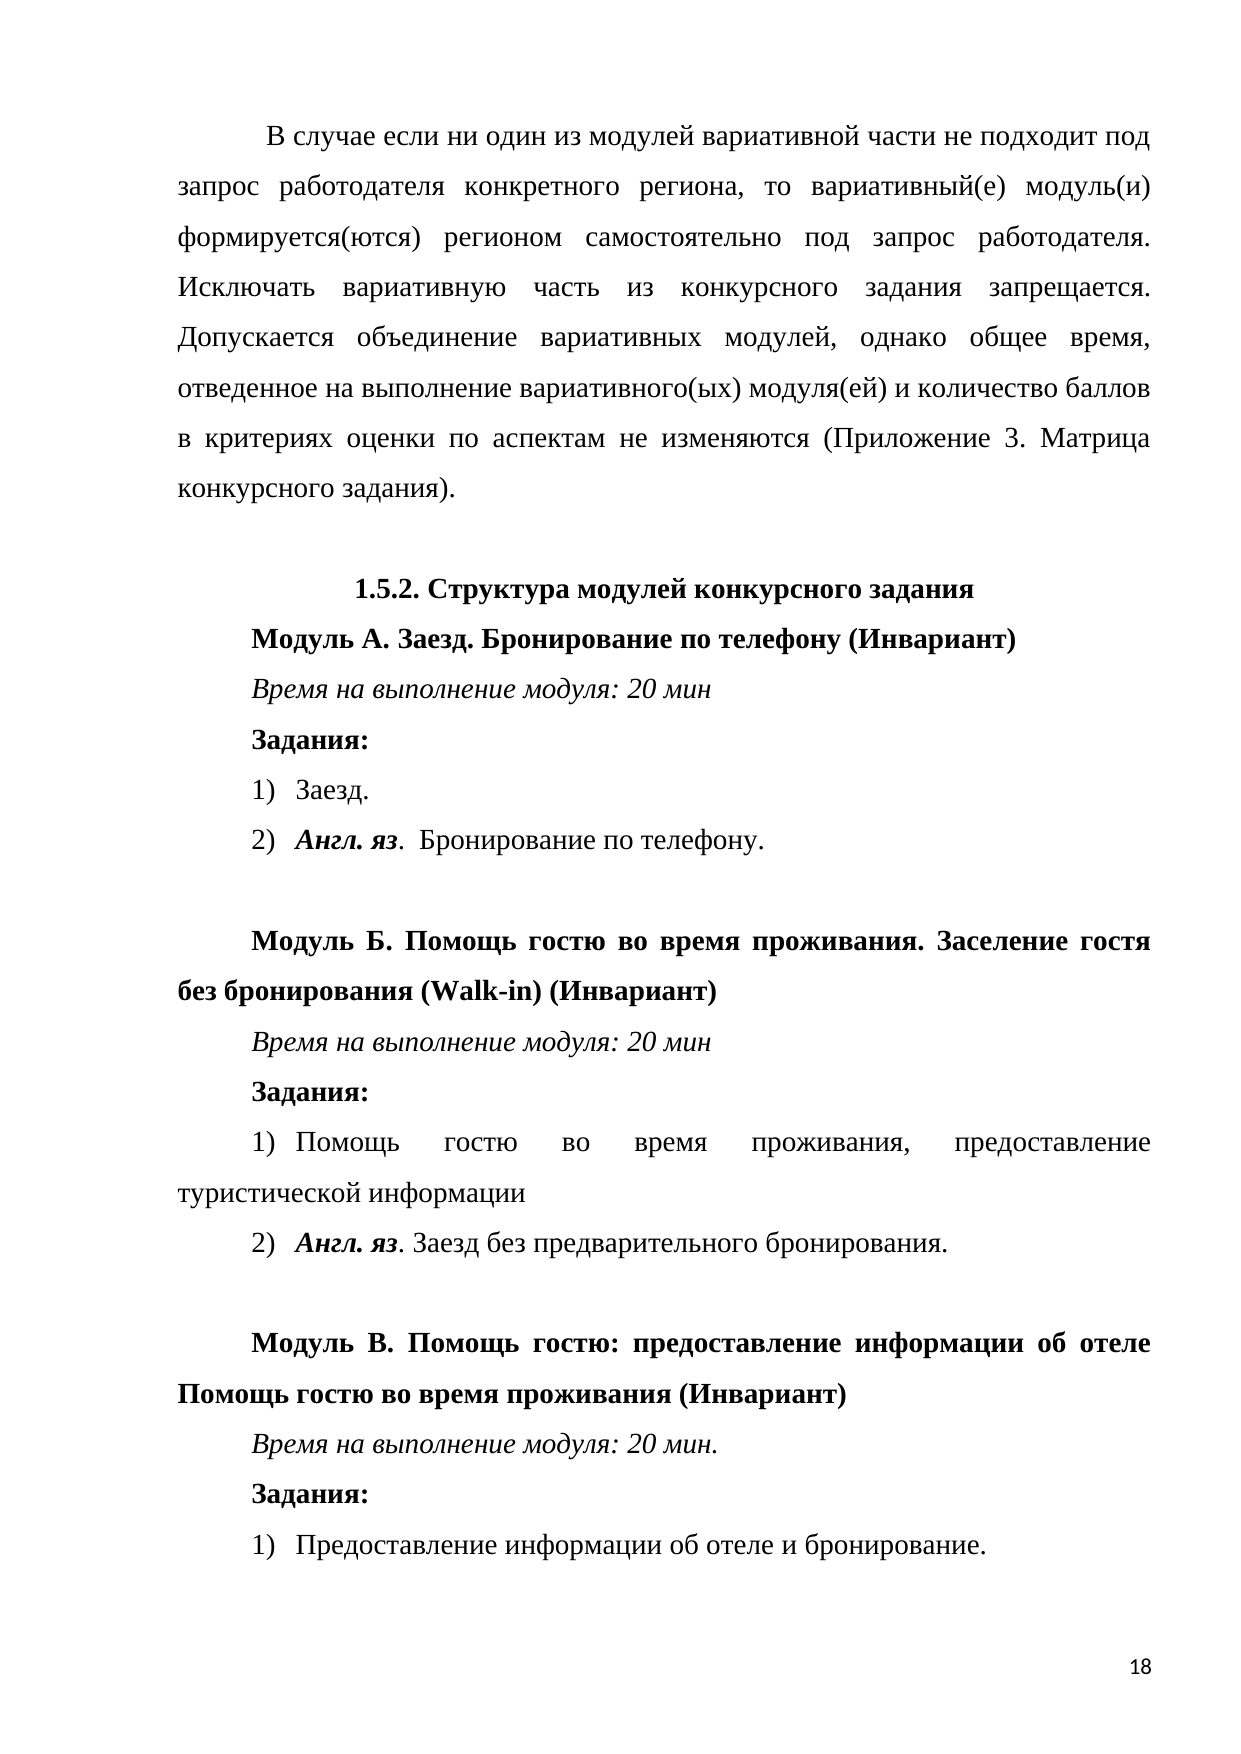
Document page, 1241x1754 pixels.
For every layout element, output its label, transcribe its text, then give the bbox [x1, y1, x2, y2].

text Модуль Б. Помощь гостю во время проживания. Заселение гостя без бронирования (Walk-in) (Инвариант) [177, 923, 1152, 1007]
text Задания: [177, 722, 1152, 755]
text Время на выполнение модуля: 20 мин [177, 1024, 1152, 1057]
text Время на выполнение модуля: 20 мин. [177, 1426, 1152, 1460]
text Модуль А. Заезд. Бронирование по телефону (Инвариант) [177, 621, 1152, 655]
list Англ. яз. Бронирование по телефону. [177, 822, 1152, 856]
text Время на выполнение модуля: 20 мин [177, 672, 1152, 705]
text Задания: [177, 1074, 1152, 1108]
text 1.5.2. Структура модулей конкурсного задания [177, 571, 1152, 604]
list Англ. яз. Заезд без предварительного бронирования. [177, 1225, 1152, 1258]
list Заезд. [177, 772, 1152, 806]
text Модуль В. Помощь гостю: предоставление информации об отеле Помощь гостю во время проживания (Инвариант) [177, 1326, 1152, 1409]
text Задания: [177, 1477, 1152, 1510]
list Предоставление информации об отеле и бронирование. [177, 1527, 1152, 1560]
list Помощь гостю во время проживания, предоставление туристической информации [177, 1124, 1152, 1208]
text В случае если ни один из модулей вариативной части не подходит под запрос работодателя конкретного региона, то вариативный(е) модуль(и) формируется(ются) регионом самостоятельно под запрос работодателя. Исключать вариативную часть из конкурсного задания запрещается. Допускается объединение вариативных модулей, однако общее время, отведенное на выполнение вариативного(ых) модуля(ей) и количество баллов в критериях оценки по аспектам не изменяются (Приложение 3. Матрица конкурсного задания). [177, 118, 1152, 504]
